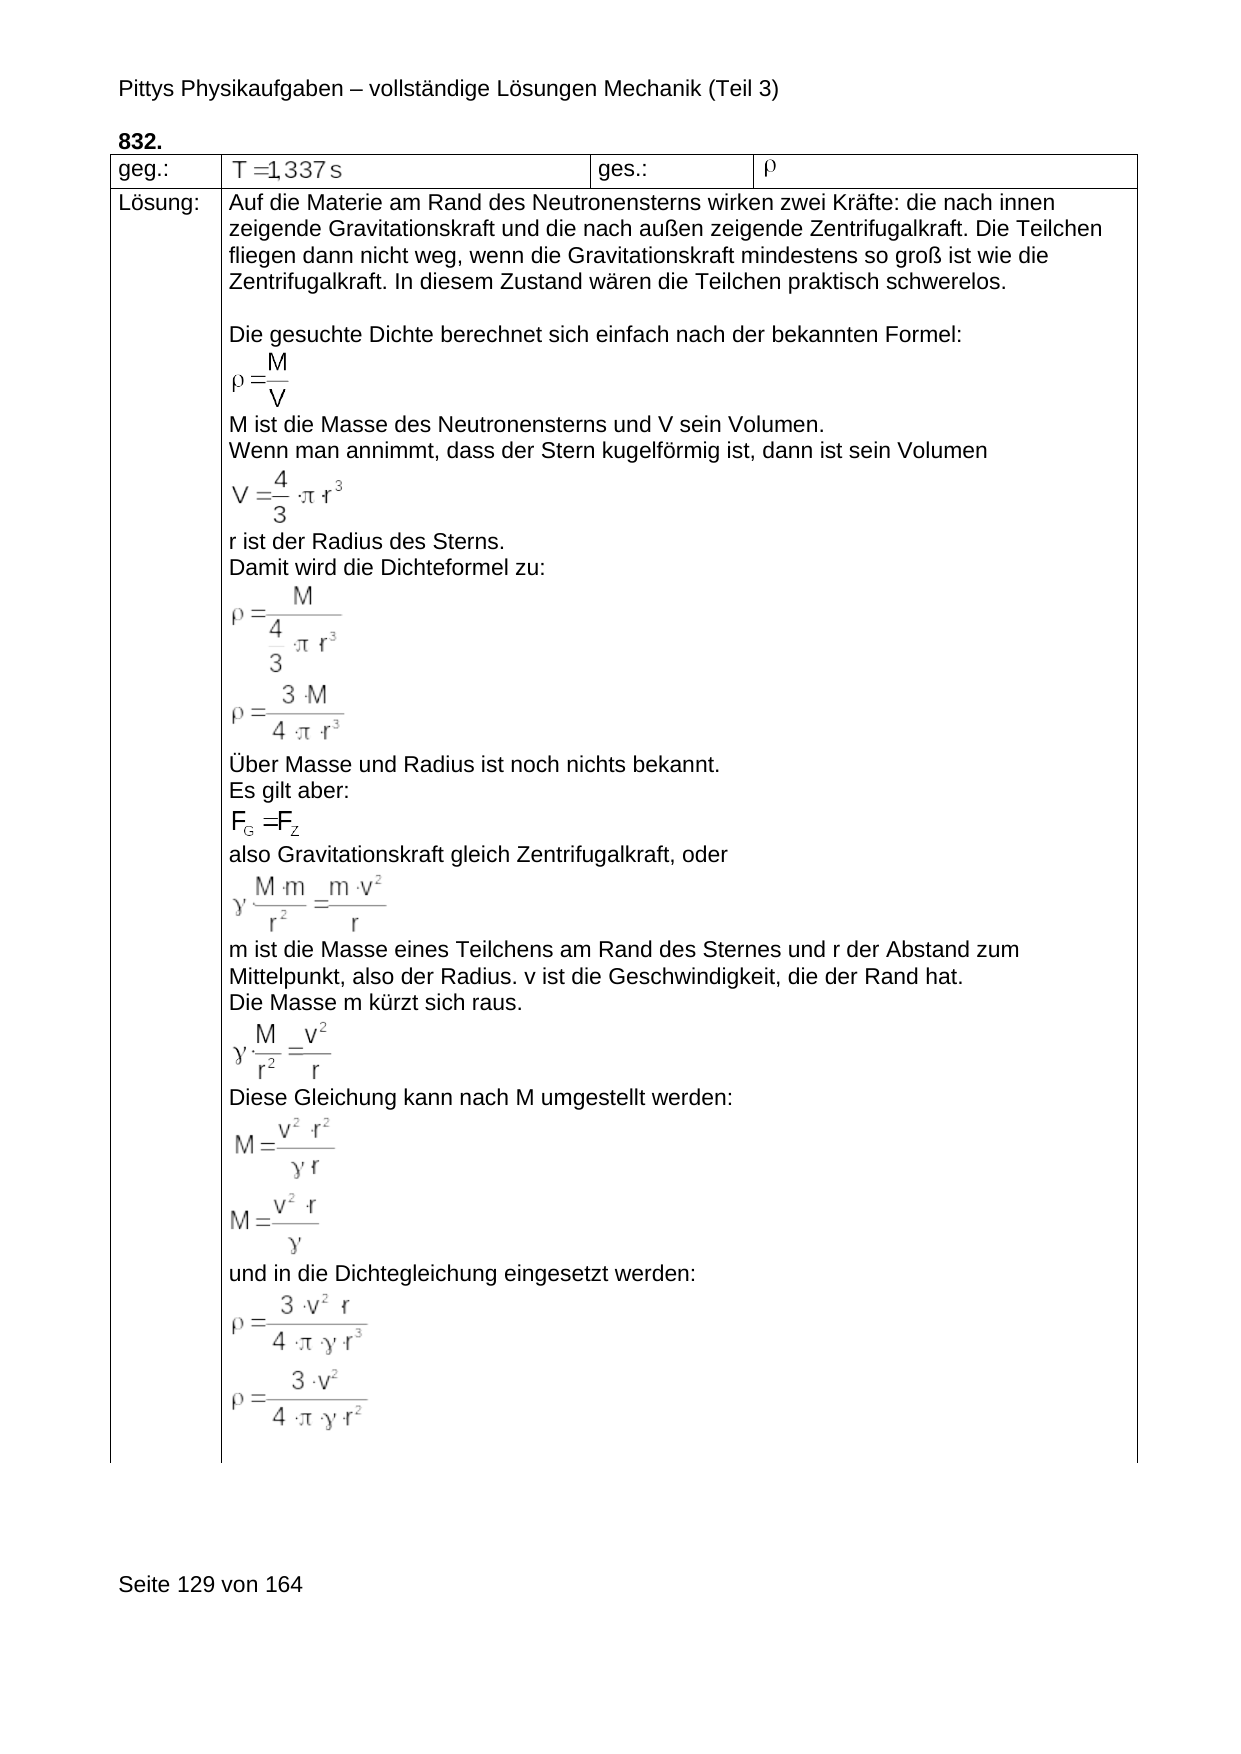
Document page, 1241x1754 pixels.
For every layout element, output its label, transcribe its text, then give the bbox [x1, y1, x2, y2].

table_header ges.: [591, 155, 753, 188]
table_header [222, 155, 590, 188]
table_header geg.: [111, 155, 221, 188]
table_cell Auf die Materie am Rand des Neutronensterns wirken zwei Kräfte: die nach innen zeigende Gravitationskraft und die nach außen zeigende Zentrifugalkraft. Die Teilchen fliegen dann nicht weg, wenn die Gravitationskraft mindestens so groß ist wie die Zentrifugalkraft. In diesem Zustand wären die Teilchen praktisch schwerelos. Die gesuchte Dichte berechnet sich einfach nach der bekannten Formel: M ist die Masse des Neutronensterns und V sein Volumen. Wenn man annimmt, dass der Stern kugelförmig ist, dann ist sein Volumen r ist der Radius des Sterns. Damit wird die Dichteformel zu: Über Masse und Radius ist noch nichts bekannt. Es gilt aber: also Gravitationskraft gleich Zentrifugalkraft, oder m ist die Masse eines Teilchens am Rand des Sternes und r der Abstand zum Mittelpunkt, also der Radius. v ist die Geschwindigkeit, die der Rand hat. Die Masse m kürzt sich raus. Diese Gleichung kann nach M umgestellt werden: und in die Dichtegleichung eingesetzt werden: [222, 189, 1137, 1463]
table_header [754, 155, 1137, 188]
text 832. [118, 128, 1152, 154]
table_cell Lösung: [111, 189, 221, 1463]
